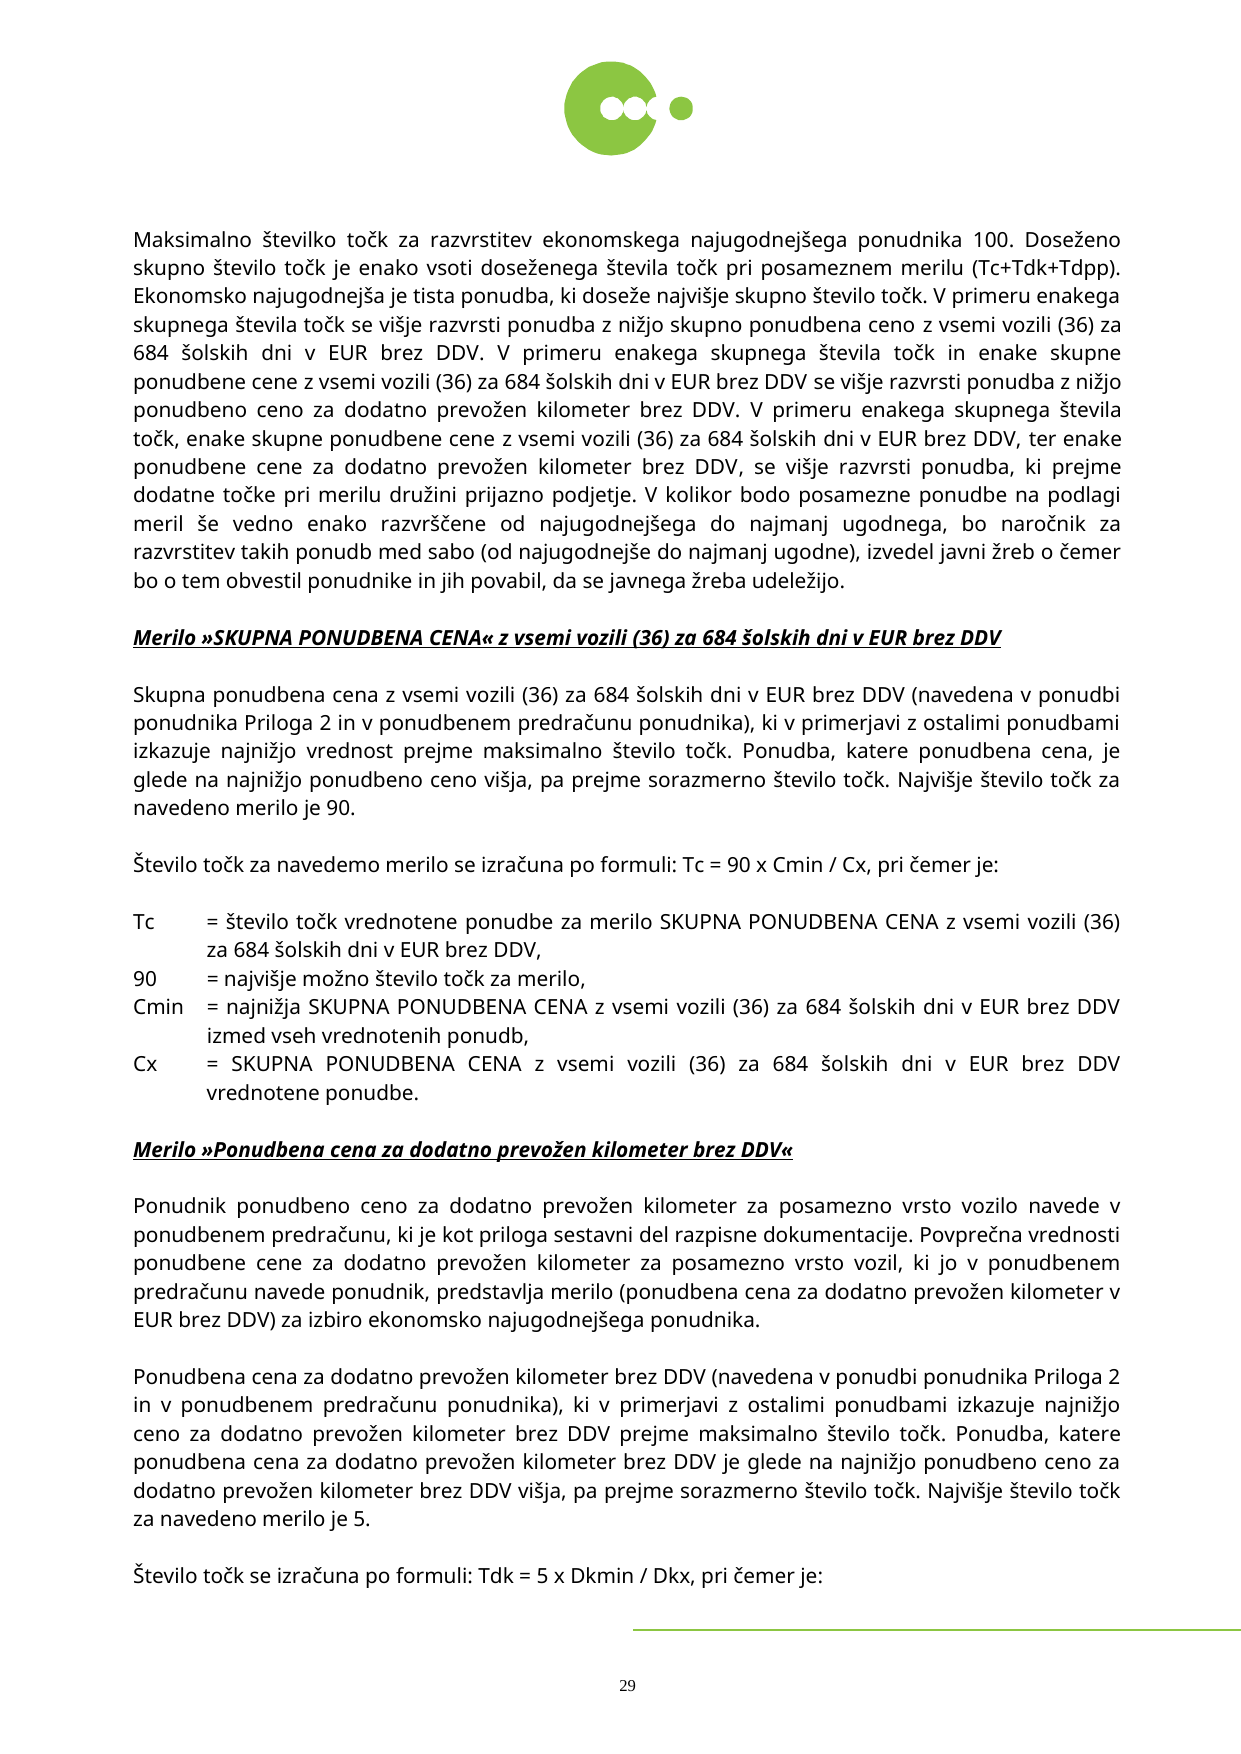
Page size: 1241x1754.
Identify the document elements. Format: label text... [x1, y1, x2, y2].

text Skupna ponudbena cena z vsemi vozili (36) za 684 šolskih dni v EUR brez DDV (navedena v ponudbi ponudnika Priloga 2 in v ponudbenem predračunu ponudnika), ki v primerjavi z ostalimi ponudbami izkazuje najnižjo vrednost prejme maksimalno število točk. Ponudba, katere ponudbena cena, je glede na najnižjo ponudbeno ceno višja, pa prejme sorazmerno število točk. Najvišje število točk za navedeno merilo je 90. [133, 680, 1122, 822]
text Tc = število točk vrednotene ponudbe za merilo SKUPNA PONUDBENA CENA z vsemi vozili (36) za 684 šolskih dni v EUR brez DDV, [133, 907, 1122, 964]
text Število točk se izračuna po formuli: Tdk = 5 x Dkmin / Dkx, pri čemer je: [133, 1561, 1122, 1590]
text 90 = najvišje možno število točk za merilo, [133, 964, 1122, 992]
text Cmin = najnižja SKUPNA PONUDBENA CENA z vsemi vozili (36) za 684 šolskih dni v EUR brez DDV izmed vseh vrednotenih ponudb, [133, 992, 1122, 1049]
text Merilo »SKUPNA PONUDBENA CENA« z vsemi vozili (36) za 684 šolskih dni v EUR brez DDV [133, 623, 1122, 651]
text Merilo »Ponudbena cena za dodatno prevožen kilometer brez DDV« [133, 1135, 1122, 1163]
text Ponudbena cena za dodatno prevožen kilometer brez DDV (navedena v ponudbi ponudnika Priloga 2 in v ponudbenem predračunu ponudnika), ki v primerjavi z ostalimi ponudbami izkazuje najnižjo ceno za dodatno prevožen kilometer brez DDV prejme maksimalno število točk. Ponudba, katere ponudbena cena za dodatno prevožen kilometer brez DDV je glede na najnižjo ponudbeno ceno za dodatno prevožen kilometer brez DDV višja, pa prejme sorazmerno število točk. Najvišje število točk za navedeno merilo je 5. [133, 1362, 1122, 1533]
text Cx = SKUPNA PONUDBENA CENA z vsemi vozili (36) za 684 šolskih dni v EUR brez DDV vrednotene ponudbe. [133, 1049, 1122, 1106]
text Število točk za navedemo merilo se izračuna po formuli: Tc = 90 x Cmin / Cx, pri čemer je: [133, 850, 1122, 879]
text Maksimalno številko točk za razvrstitev ekonomskega najugodnejšega ponudnika 100. Doseženo skupno število točk je enako vsoti doseženega števila točk pri posameznem merilu (Tc+Tdk+Tdpp). Ekonomsko najugodnejša je tista ponudba, ki doseže najvišje skupno število točk. V primeru enakega skupnega števila točk se višje razvrsti ponudba z nižjo skupno ponudbena ceno z vsemi vozili (36) za 684 šolskih dni v EUR brez DDV. V primeru enakega skupnega števila točk in enake skupne ponudbene cene z vsemi vozili (36) za 684 šolskih dni v EUR brez DDV se višje razvrsti ponudba z nižjo ponudbeno ceno za dodatno prevožen kilometer brez DDV. V primeru enakega skupnega števila točk, enake skupne ponudbene cene z vsemi vozili (36) za 684 šolskih dni v EUR brez DDV, ter enake ponudbene cene za dodatno prevožen kilometer brez DDV, se višje razvrsti ponudba, ki prejme dodatne točke pri merilu družini prijazno podjetje. V kolikor bodo posamezne ponudbe na podlagi meril še vedno enako razvrščene od najugodnejšega do najmanj ugodnega, bo naročnik za razvrstitev takih ponudb med sabo (od najugodnejše do najmanj ugodne), izvedel javni žreb o čemer bo o tem obvestil ponudnike in jih povabil, da se javnega žreba udeležijo. [133, 225, 1122, 594]
text Ponudnik ponudbeno ceno za dodatno prevožen kilometer za posamezno vrsto vozilo navede v ponudbenem predračunu, ki je kot priloga sestavni del razpisne dokumentacije. Povprečna vrednosti ponudbene cene za dodatno prevožen kilometer za posamezno vrsto vozil, ki jo v ponudbenem predračunu navede ponudnik, predstavlja merilo (ponudbena cena za dodatno prevožen kilometer v EUR brez DDV) za izbiro ekonomsko najugodnejšega ponudnika. [133, 1192, 1122, 1334]
